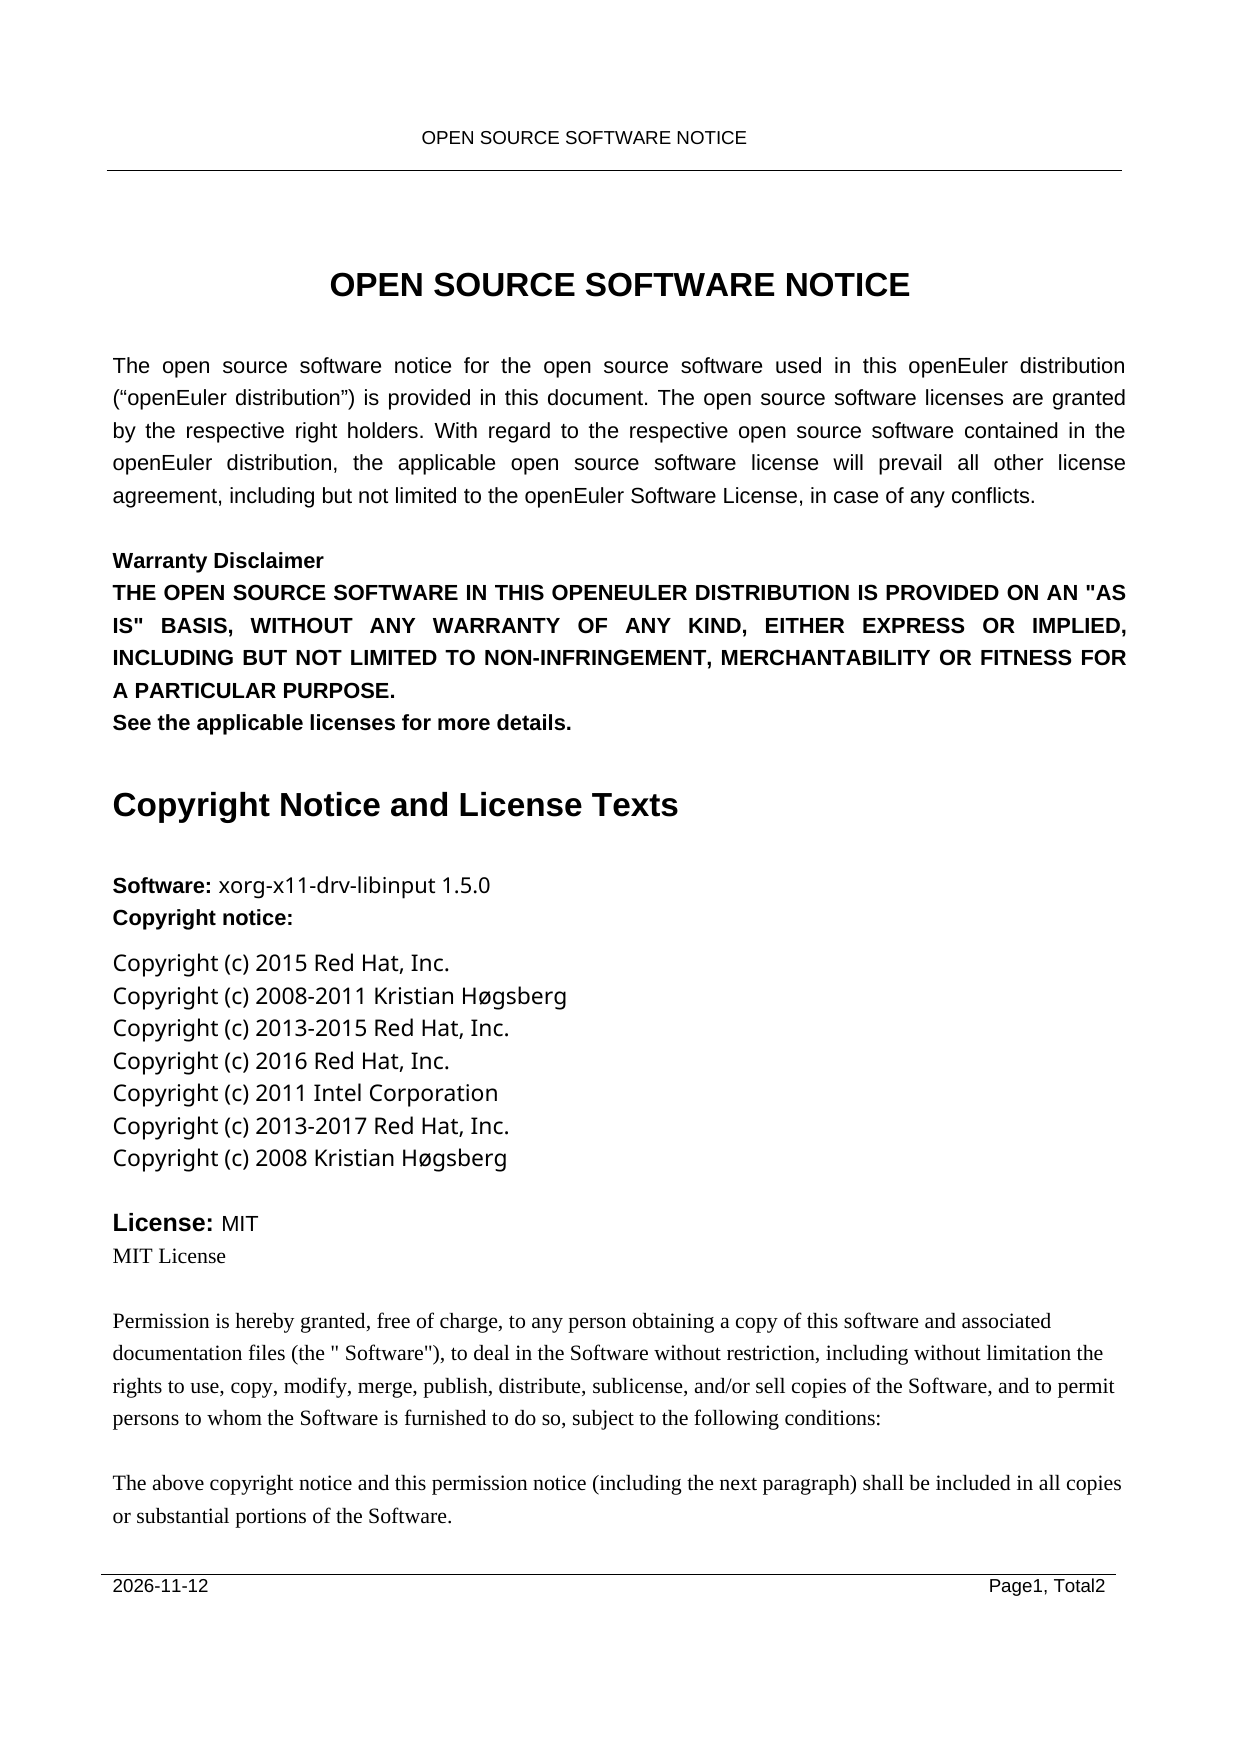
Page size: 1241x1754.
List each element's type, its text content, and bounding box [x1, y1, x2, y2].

text OPEN SOURCE SOFTWARE NOTICE [112, 251, 1128, 316]
text THE OPEN SOURCE SOFTWARE IN THIS OPENEULER DISTRIBUTION IS PROVIDED ON AN "AS IS" BASIS, WITHOUT ANY WARRANTY OF ANY KIND, EITHER EXPRESS OR IMPLIED, INCLUDING BUT NOT LIMITED TO NON-INFRINGEMENT, MERCHANTABILITY OR FITNESS FOR A PARTICULAR PURPOSE. See the applicable licenses for more details. [112, 576, 1128, 739]
text License: MIT [112, 1207, 1128, 1239]
text Copyright Notice and License Texts [112, 771, 1128, 836]
text Warranty Disclaimer [112, 544, 1128, 576]
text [112, 1239, 1128, 1532]
text Copyright (c) 2015 Red Hat, Inc. Copyright (c) 2008-2011 Kristian Høgsberg Copyright (c) 2013-2015 Red Hat, Inc. Copyright (c) 2016 Red Hat, Inc. Copyright (c) 2011 Intel Corporation Copyright (c) 2013-2017 Red Hat, Inc. Copyright (c) 2008 Kristian Høgsberg [112, 947, 1128, 1207]
title Software: xorg-x11-drv-libinput 1.5.0 [112, 869, 1128, 901]
text Copyright notice: [112, 901, 1128, 934]
text The open source software notice for the open source software used in this openEuler distribution (“openEuler distribution”) is provided in this document. The open source software licenses are granted by the respective right holders. With regard to the respective open source software contained in the openEuler distribution, the applicable open source software license will prevail all other license agreement, including but not limited to the openEuler Software License, in case of any conflicts. [112, 349, 1128, 511]
